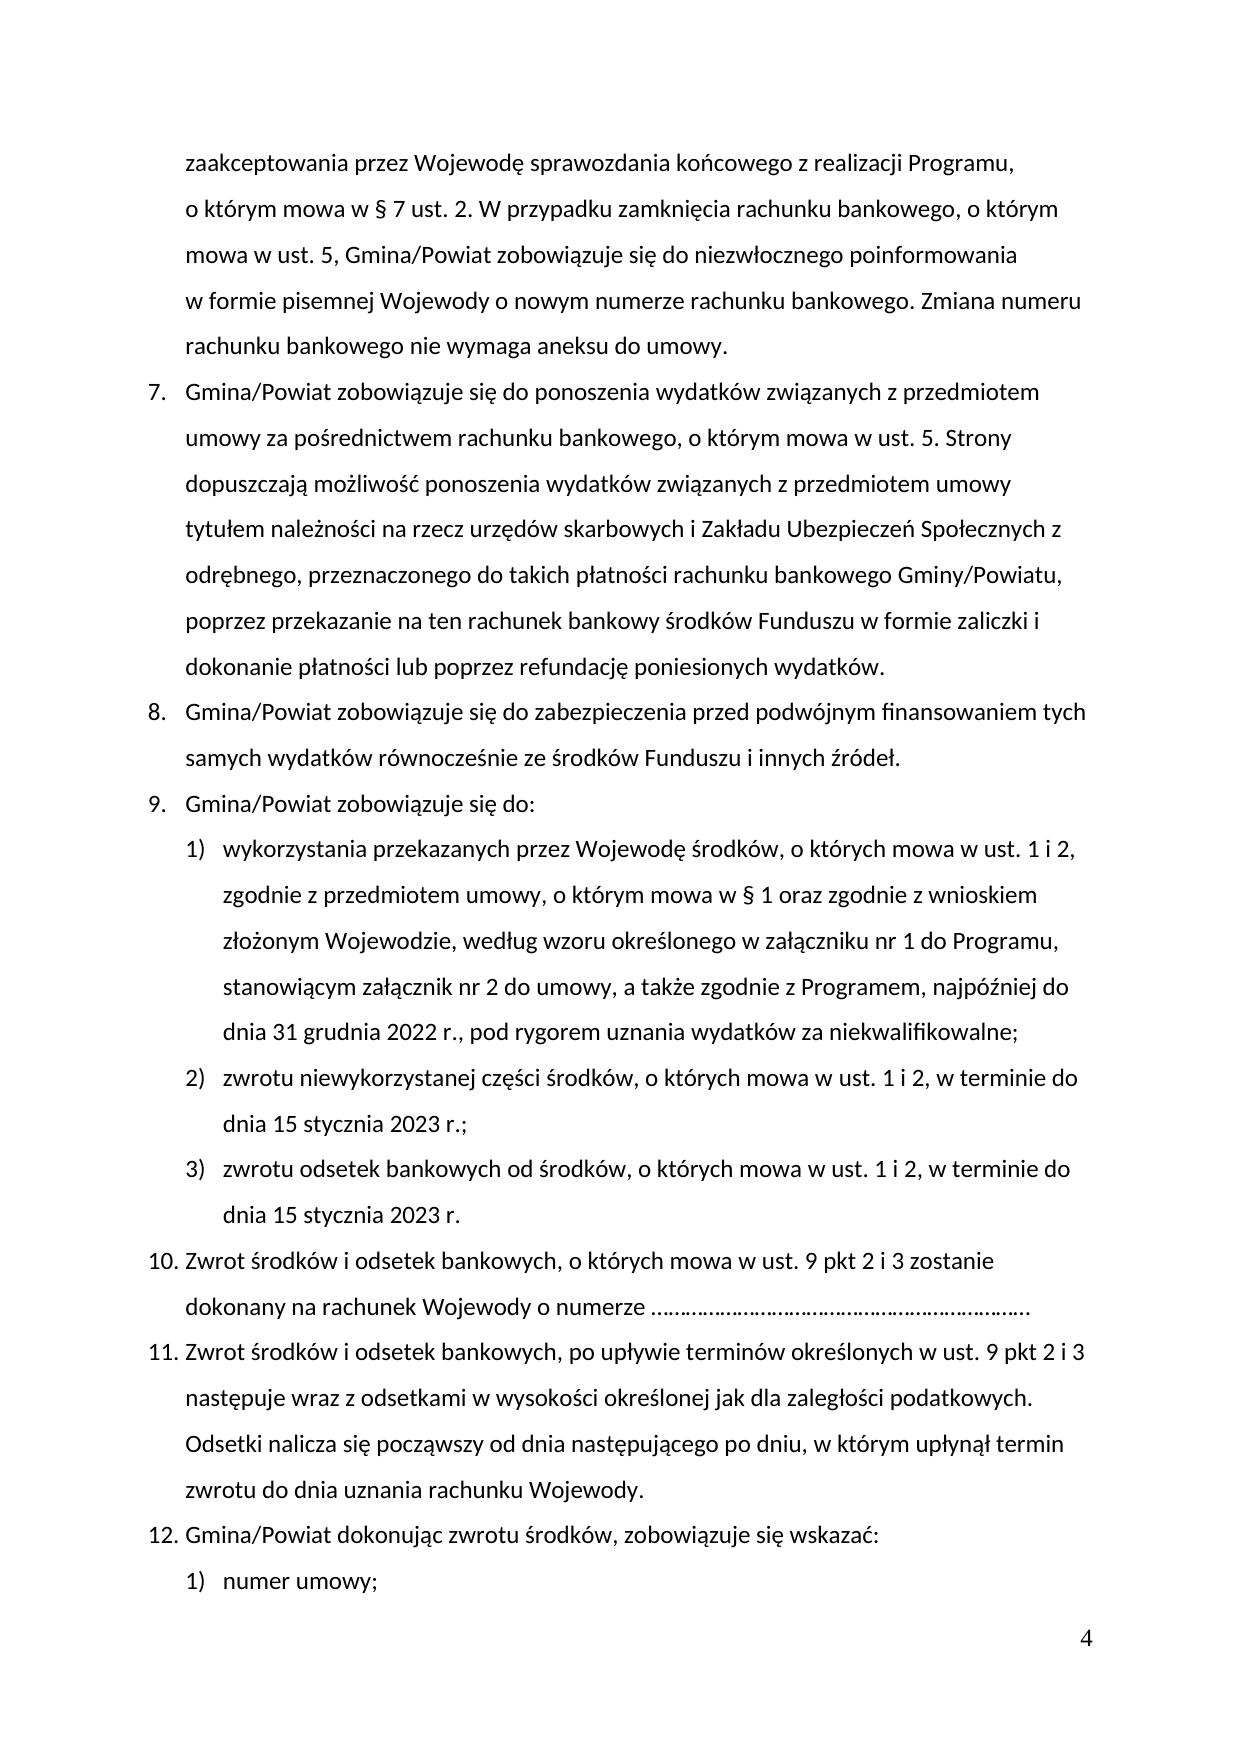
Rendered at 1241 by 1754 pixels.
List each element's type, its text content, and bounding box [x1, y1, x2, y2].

list Zwrot środków i odsetek bankowych, o których mowa w ust. 9 pkt 2 i 3 zostanie dokonany na rachunek Wojewody o numerze ………………………………………………………… [148, 1245, 1093, 1321]
list numer umowy; [185, 1565, 1093, 1596]
list Gmina/Powiat zobowiązuje się do ponoszenia wydatków związanych z przedmiotem umowy za pośrednictwem rachunku bankowego, o którym mowa w ust. 5. Strony dopuszczają możliwość ponoszenia wydatków związanych z przedmiotem umowy tytułem należności na rzecz urzędów skarbowych i Zakładu Ubezpieczeń Społecznych z odrębnego, przeznaczonego do takich płatności rachunku bankowego Gminy/Powiatu, poprzez przekazanie na ten rachunek bankowy środków Funduszu w formie zaliczki i dokonanie płatności lub poprzez refundację poniesionych wydatków. [148, 376, 1093, 681]
list Zwrot środków i odsetek bankowych, po upływie terminów określonych w ust. 9 pkt 2 i 3 następuje wraz z odsetkami w wysokości określonej jak dla zaległości podatkowych. Odsetki nalicza się począwszy od dnia następującego po dniu, w którym upłynął termin zwrotu do dnia uznania rachunku Wojewody. [148, 1337, 1093, 1504]
list wykorzystania przekazanych przez Wojewodę środków, o których mowa w ust. 1 i 2, zgodnie z przedmiotem umowy, o którym mowa w § 1 oraz zgodnie z wnioskiem złożonym Wojewodzie, według wzoru określonego w załączniku nr 1 do Programu, stanowiącym załącznik nr 2 do umowy, a także zgodnie z Programem, najpóźniej do dnia 31 grudnia 2022 r., pod rygorem uznania wydatków za niekwalifikowalne; [185, 833, 1093, 1047]
list zwrotu niewykorzystanej części środków, o których mowa w ust. 1 i 2, w terminie do dnia 15 stycznia 2023 r.; [185, 1062, 1093, 1138]
list Gmina/Powiat zobowiązuje się do zabezpieczenia przed podwójnym finansowaniem tych samych wydatków równocześnie ze środków Funduszu i innych źródeł. [148, 696, 1093, 773]
list Gmina/Powiat zobowiązuje się do: [148, 788, 1093, 818]
list zwrotu odsetek bankowych od środków, o których mowa w ust. 1 i 2, w terminie do dnia 15 stycznia 2023 r. [185, 1154, 1093, 1230]
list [148, 148, 1093, 361]
list Gmina/Powiat dokonując zwrotu środków, zobowiązuje się wskazać: [148, 1519, 1093, 1550]
